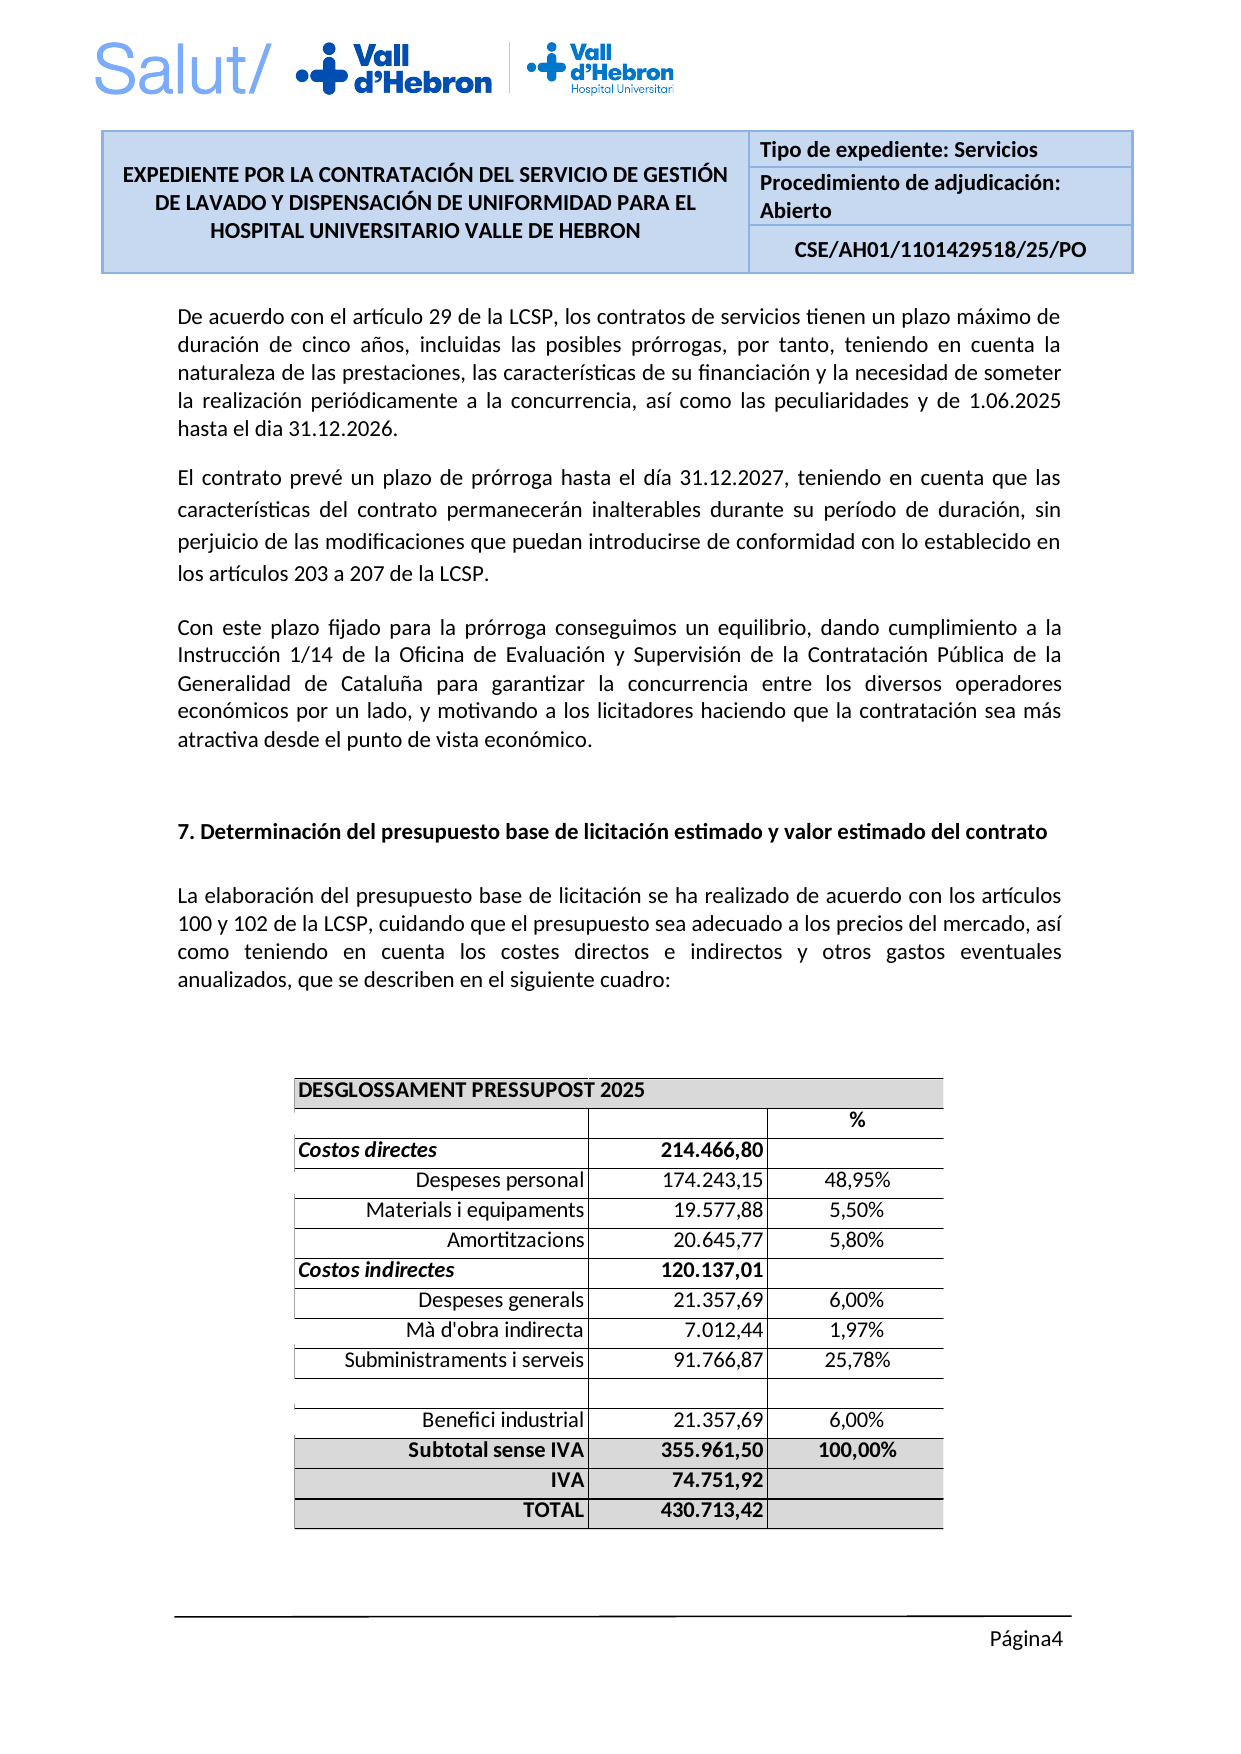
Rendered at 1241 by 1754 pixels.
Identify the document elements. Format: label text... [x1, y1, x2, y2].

text Con este plazo fijado para la prórroga conseguimos un equilibrio, dando cumplimiento a la Instrucción 1/14 de la Oficina de Evaluación y Supervisión de la Contratación Pública de la Generalidad de Cataluña para garantizar la concurrencia entre los diversos operadores económicos por un lado, y motivando a los licitadores haciendo que la contratación sea más atractiva desde el punto de vista económico. [177, 613, 1063, 753]
text 7. Determinación del presupuesto base de licitación estimado y valor estimado del contrato [177, 817, 1063, 845]
text De acuerdo con el artículo 29 de la LCSP, los contratos de servicios tienen un plazo máximo de duración de cinco años, incluidas las posibles prórrogas, por tanto, teniendo en cuenta la naturaleza de las prestaciones, las características de su financiación y la necesidad de someter la realización periódicamente a la concurrencia, así como las peculiaridades y de 1.06.2025 hasta el dia 31.12.2026. [177, 302, 1063, 442]
text El contrato prevé un plazo de prórroga hasta el día 31.12.2027, teniendo en cuenta que las características del contrato permanecerán inalterables durante su período de duración, sin perjuicio de las modificaciones que puedan introducirse de conformidad con lo establecido en los artículos 203 a 207 de la LCSP. [177, 463, 1063, 588]
picture [95, 42, 674, 96]
text La elaboración del presupuesto base de licitación se ha realizado de acuerdo con los artículos 100 y 102 de la LCSP, cuidando que el presupuesto sea adecuado a los precios del mercado, así como teniendo en cuenta los costes directos e indirectos y otros gastos eventuales anualizados, que se describen en el siguiente cuadro: [177, 881, 1063, 993]
